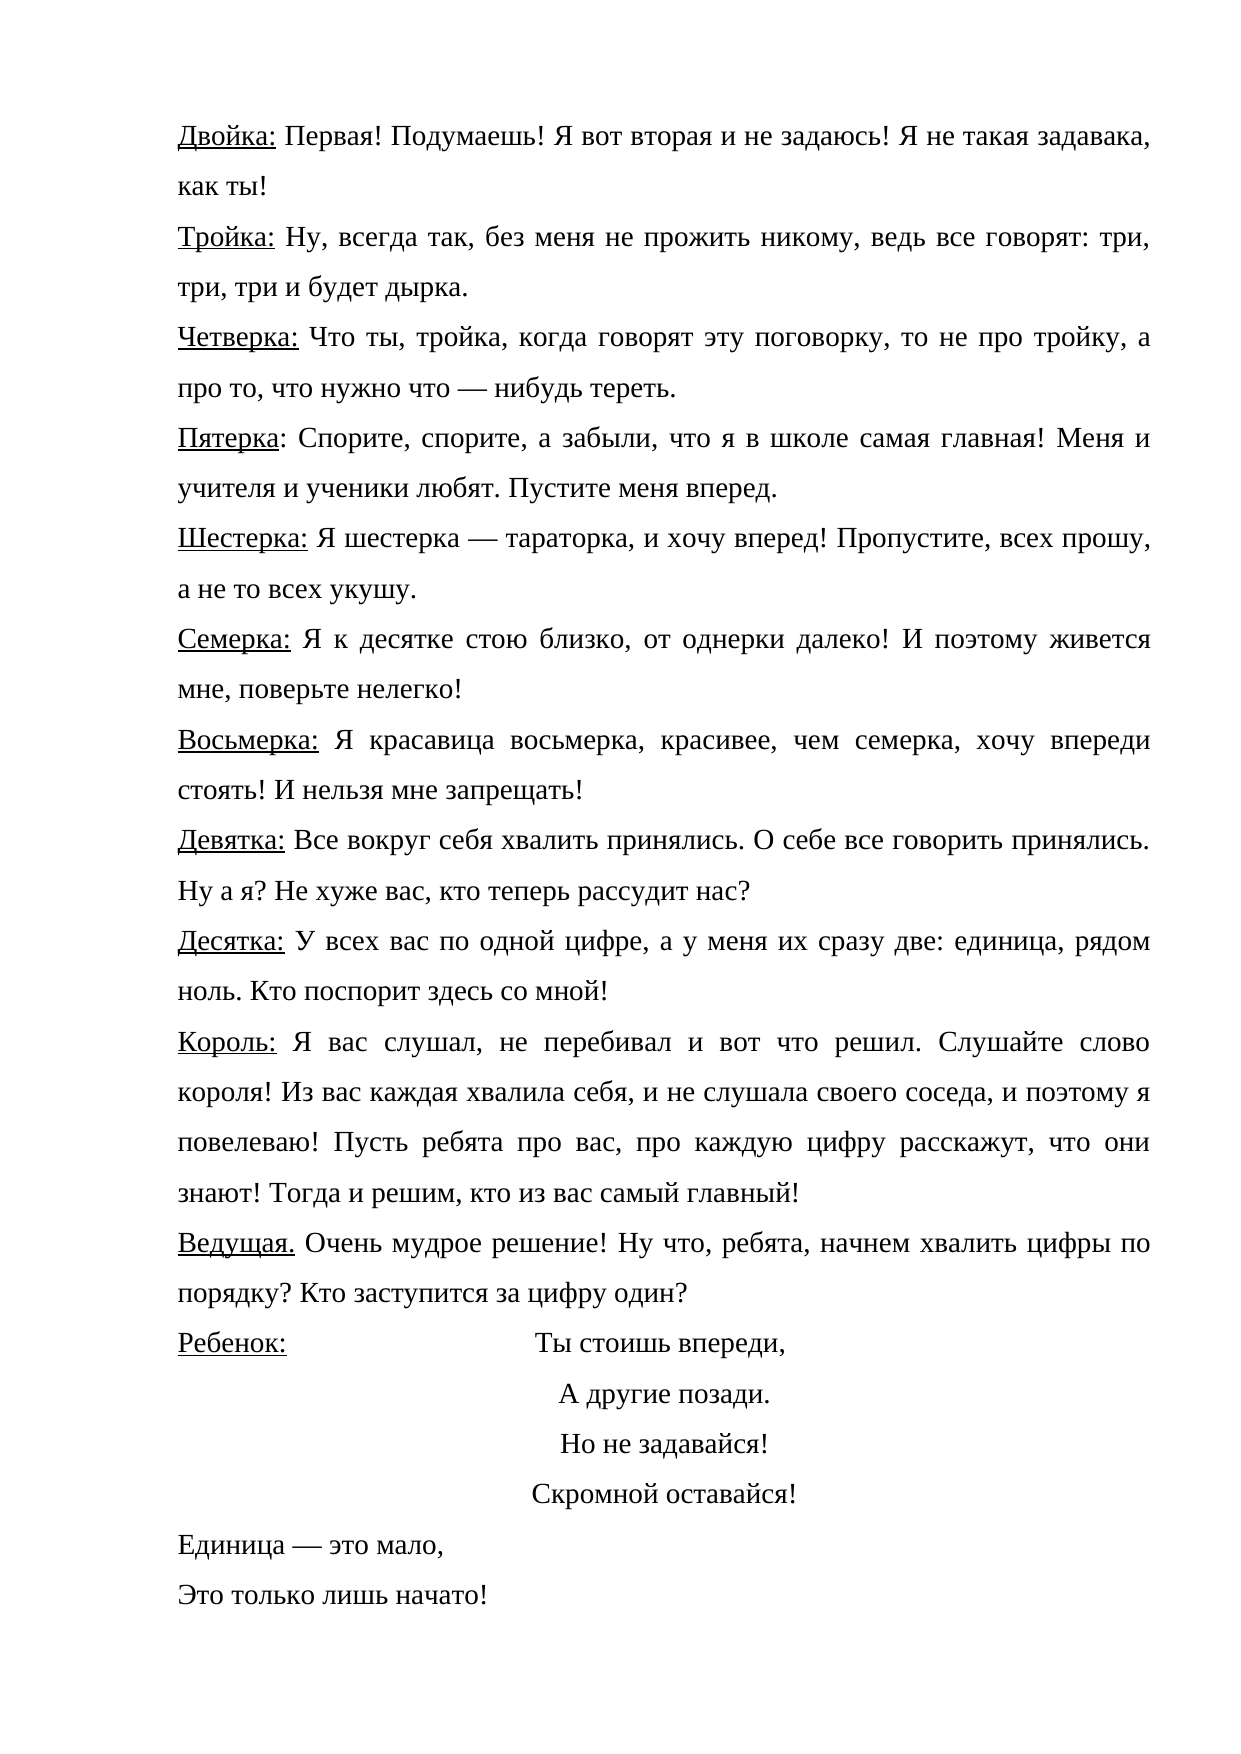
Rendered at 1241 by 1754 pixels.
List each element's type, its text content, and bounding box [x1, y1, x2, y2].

text Король: Я вас слушал, не перебивал и вот что решил. Слушайте слово короля! Из вас каждая хвалила себя, и не слушала своего соседа, и поэтому я повелеваю! Пусть ребята про вас, про каждую цифру расскажут, что они знают! Тогда и решим, кто из вас самый главный! [177, 1024, 1152, 1208]
text Четверка: Что ты, тройка, когда говорят эту поговорку, то не про тройку, а про то, что нужно что — нибудь тереть. [177, 319, 1152, 403]
text Но не задавайся! [177, 1426, 1152, 1460]
text Тройка: Ну, всегда так, без меня не прожить никому, ведь все говорят: три, три, три и будет дырка. [177, 219, 1152, 303]
text Семерка: Я к десятке стою близко, от однерки далеко! И поэтому живется мне, поверьте нелегко! [177, 621, 1152, 705]
text Скромной оставайся! [177, 1477, 1152, 1510]
text Пятерка: Спорите, спорите, а забыли, что я в школе самая главная! Меня и учителя и ученики любят. Пустите меня вперед. [177, 420, 1152, 504]
text Шестерка: Я шестерка — тараторка, и хочу вперед! Пропустите, всех прошу, а не то всех укушу. [177, 521, 1152, 604]
text Это только лишь начато! [177, 1577, 1152, 1611]
text Девятка: Все вокруг себя хвалить принялись. О себе все говорить принялись. Ну а я? Не хуже вас, кто теперь рассудит нас? [177, 822, 1152, 906]
text Восьмерка: Я красавица восьмерка, красивее, чем семерка, хочу впереди стоять! И нельзя мне запрещать! [177, 722, 1152, 806]
text Ведущая. Очень мудрое решение! Ну что, ребята, начнем хвалить цифры по порядку? Кто заступится за цифру один? [177, 1225, 1152, 1309]
text А другие позади. [177, 1376, 1152, 1409]
text Ребенок: Ты стоишь впереди, [177, 1326, 1152, 1359]
text Единица — это мало, [177, 1527, 1152, 1560]
text Десятка: У всех вас по одной цифре, а у меня их сразу две: единица, рядом ноль. Кто поспорит здесь со мной! [177, 923, 1152, 1007]
text Двойка: Первая! Подумаешь! Я вот вторая и не задаюсь! Я не такая задавака, как ты! [177, 118, 1152, 202]
